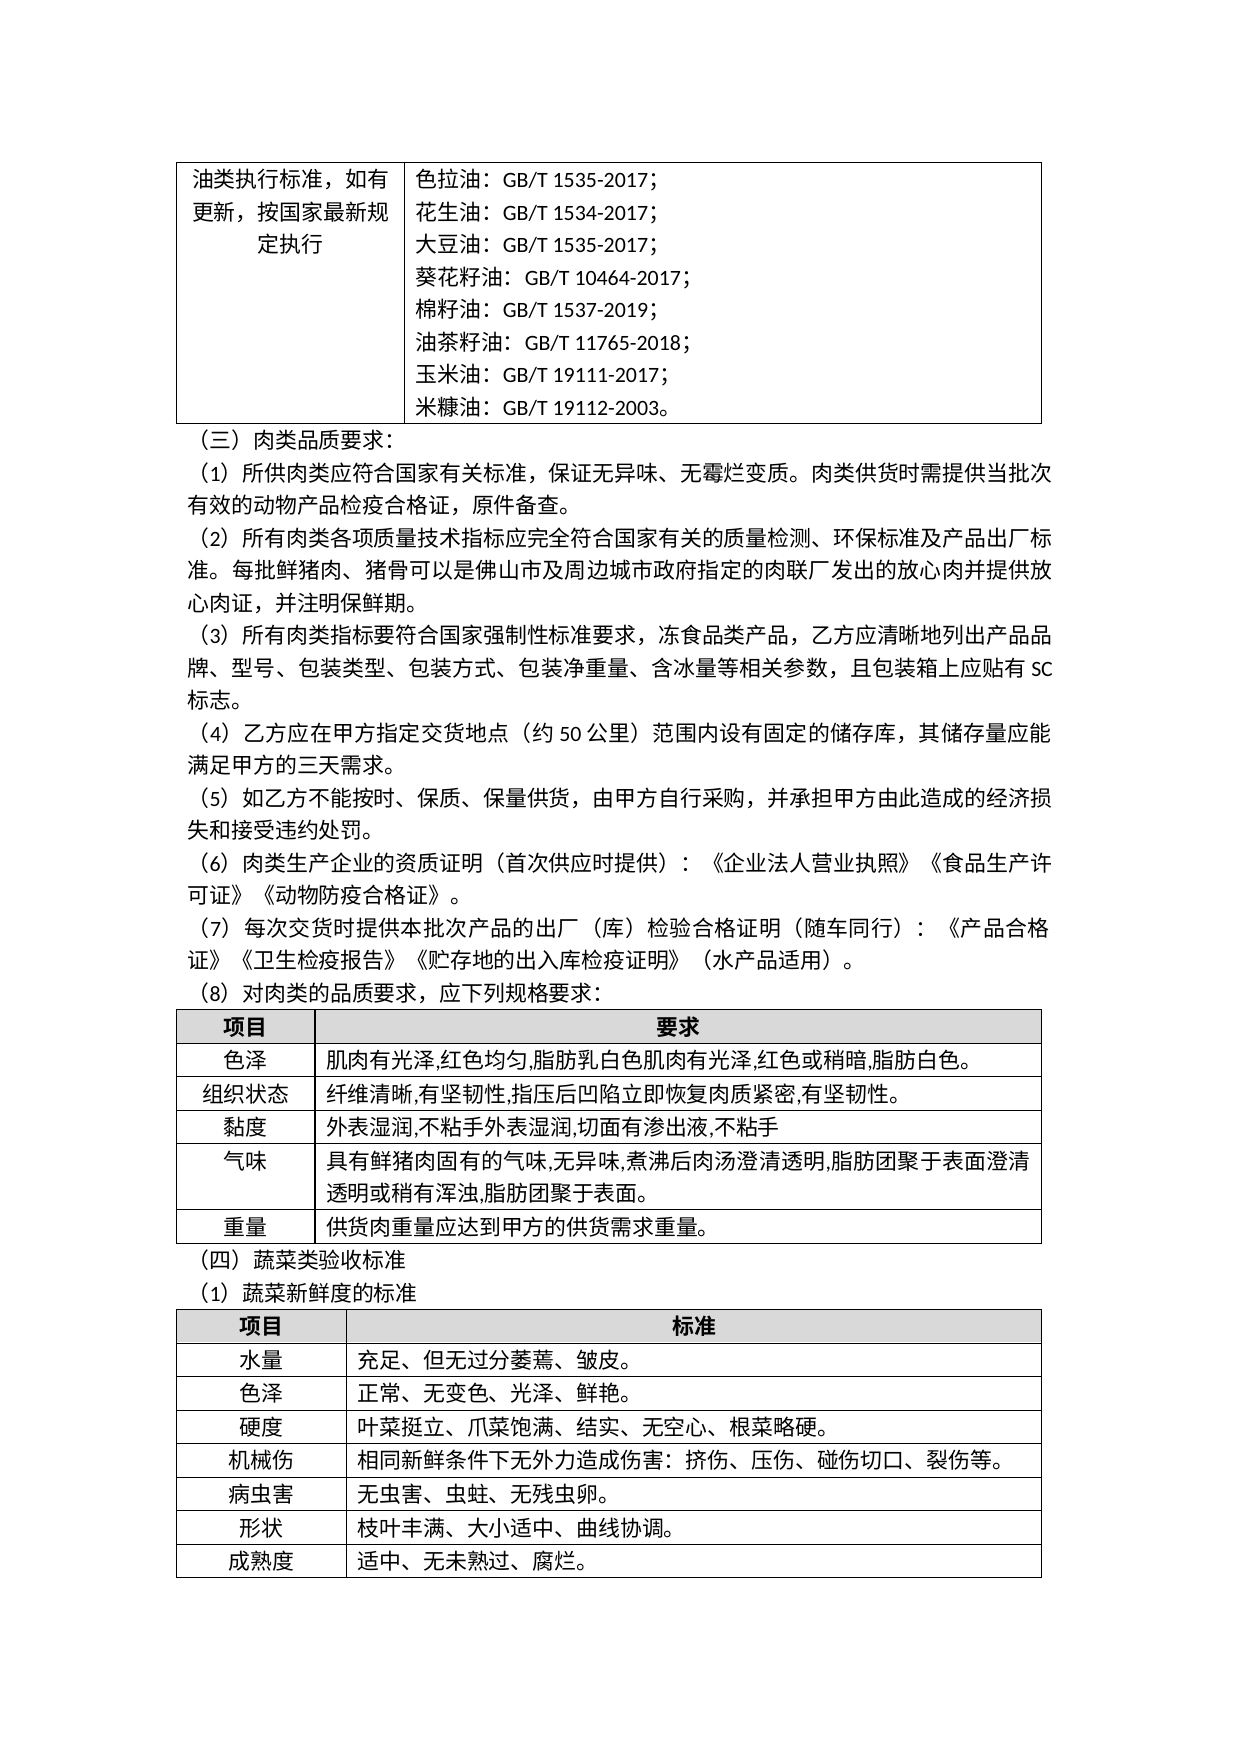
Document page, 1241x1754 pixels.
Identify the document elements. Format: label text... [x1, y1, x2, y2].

text （7）每次交货时提供本批次产品的出厂（库）检验合格证明（随车同行）：《产品合格证》《卫生检疫报告》《贮存地的出入库检疫证明》（水产品适用）。 [187, 912, 1053, 977]
table_cell 病虫害 [177, 1478, 346, 1510]
table_cell 硬度 [177, 1411, 346, 1443]
text （三）肉类品质要求： [187, 424, 1053, 457]
table_cell 正常、无变色、光泽、鲜艳。 [347, 1377, 1041, 1409]
table_cell 水量 [177, 1344, 346, 1376]
table_cell 气味 [177, 1144, 314, 1209]
table_cell 适中、无未熟过、腐烂。 [347, 1545, 1041, 1577]
table_cell 色泽 [177, 1044, 314, 1076]
table_cell 无虫害、虫蛀、无残虫卵。 [347, 1478, 1041, 1510]
text （8）对肉类的品质要求，应下列规格要求： [187, 977, 1053, 1009]
table_cell 重量 [177, 1210, 314, 1243]
table_cell 组织状态 [177, 1077, 314, 1110]
table_cell 叶菜挺立、爪菜饱满、结实、无空心、根菜略硬。 [347, 1411, 1041, 1443]
table_cell 具有鲜猪肉固有的气味,无异味,煮沸后肉汤澄清透明,脂肪团聚于表面澄清透明或稍有浑浊,脂肪团聚于表面。 [316, 1144, 1041, 1209]
table_cell 相同新鲜条件下无外力造成伤害：挤伤、压伤、碰伤切口、裂伤等。 [347, 1444, 1041, 1477]
text （6）肉类生产企业的资质证明（首次供应时提供）：《企业法人营业执照》《食品生产许可证》《动物防疫合格证》。 [187, 847, 1053, 912]
table_cell 纤维清晰,有坚韧性,指压后凹陷立即恢复肉质紧密,有坚韧性。 [316, 1077, 1041, 1110]
text （1）所供肉类应符合国家有关标准，保证无异味、无霉烂变质。肉类供货时需提供当批次有效的动物产品检疫合格证，原件备查。 [187, 457, 1053, 522]
table_cell 充足、但无过分萎蔫、皱皮。 [347, 1344, 1041, 1376]
text （四）蔬菜类验收标准 [187, 1244, 1053, 1276]
table_header 项目 [177, 1310, 346, 1342]
table_cell 肌肉有光泽,红色均匀,脂肪乳白色肌肉有光泽,红色或稍暗,脂肪白色。 [316, 1044, 1041, 1076]
table_cell 黏度 [177, 1111, 314, 1143]
table_cell 成熟度 [177, 1545, 346, 1577]
text （4）乙方应在甲方指定交货地点（约50公里）范围内设有固定的储存库，其储存量应能满足甲方的三天需求。 [187, 717, 1053, 782]
text （1）蔬菜新鲜度的标准 [187, 1276, 1053, 1309]
table_cell 枝叶丰满、大小适中、曲线协调。 [347, 1511, 1041, 1544]
table_header 要求 [316, 1010, 1041, 1043]
text （5）如乙方不能按时、保质、保量供货，由甲方自行采购，并承担甲方由此造成的经济损失和接受违约处罚。 [187, 782, 1053, 847]
text （2）所有肉类各项质量技术指标应完全符合国家有关的质量检测、环保标准及产品出厂标准。每批鲜猪肉、猪骨可以是佛山市及周边城市政府指定的肉联厂发出的放心肉并提供放心肉证，并注明保鲜期。 [187, 522, 1053, 619]
table_cell 机械伤 [177, 1444, 346, 1477]
table_header 项目 [177, 1010, 314, 1043]
table_cell 油类执行标准，如有更新，按国家最新规定执行 [177, 163, 404, 423]
table_cell 形状 [177, 1511, 346, 1544]
table_cell 外表湿润,不粘手外表湿润,切面有渗出液,不粘手 [316, 1111, 1041, 1143]
table_header 标准 [347, 1310, 1041, 1342]
table_cell 色拉油：GB/T 1535-2017； 花生油：GB/T 1534-2017； 大豆油：GB/T 1535-2017； 葵花籽油：GB/T 10464-2017； 棉籽油：GB/T 1537-2019； 油茶籽油：GB/T 11765-2018； 玉米油：GB/T 19111-2017； 米糠油：GB/T 19112-2003。 [405, 163, 1041, 423]
table_cell 供货肉重量应达到甲方的供货需求重量。 [316, 1210, 1041, 1243]
text （3）所有肉类指标要符合国家强制性标准要求，冻食品类产品，乙方应清晰地列出产品品牌、型号、包装类型、包装方式、包装净重量、含冰量等相关参数，且包装箱上应贴有SC标志。 [187, 619, 1053, 717]
table_cell 色泽 [177, 1377, 346, 1409]
